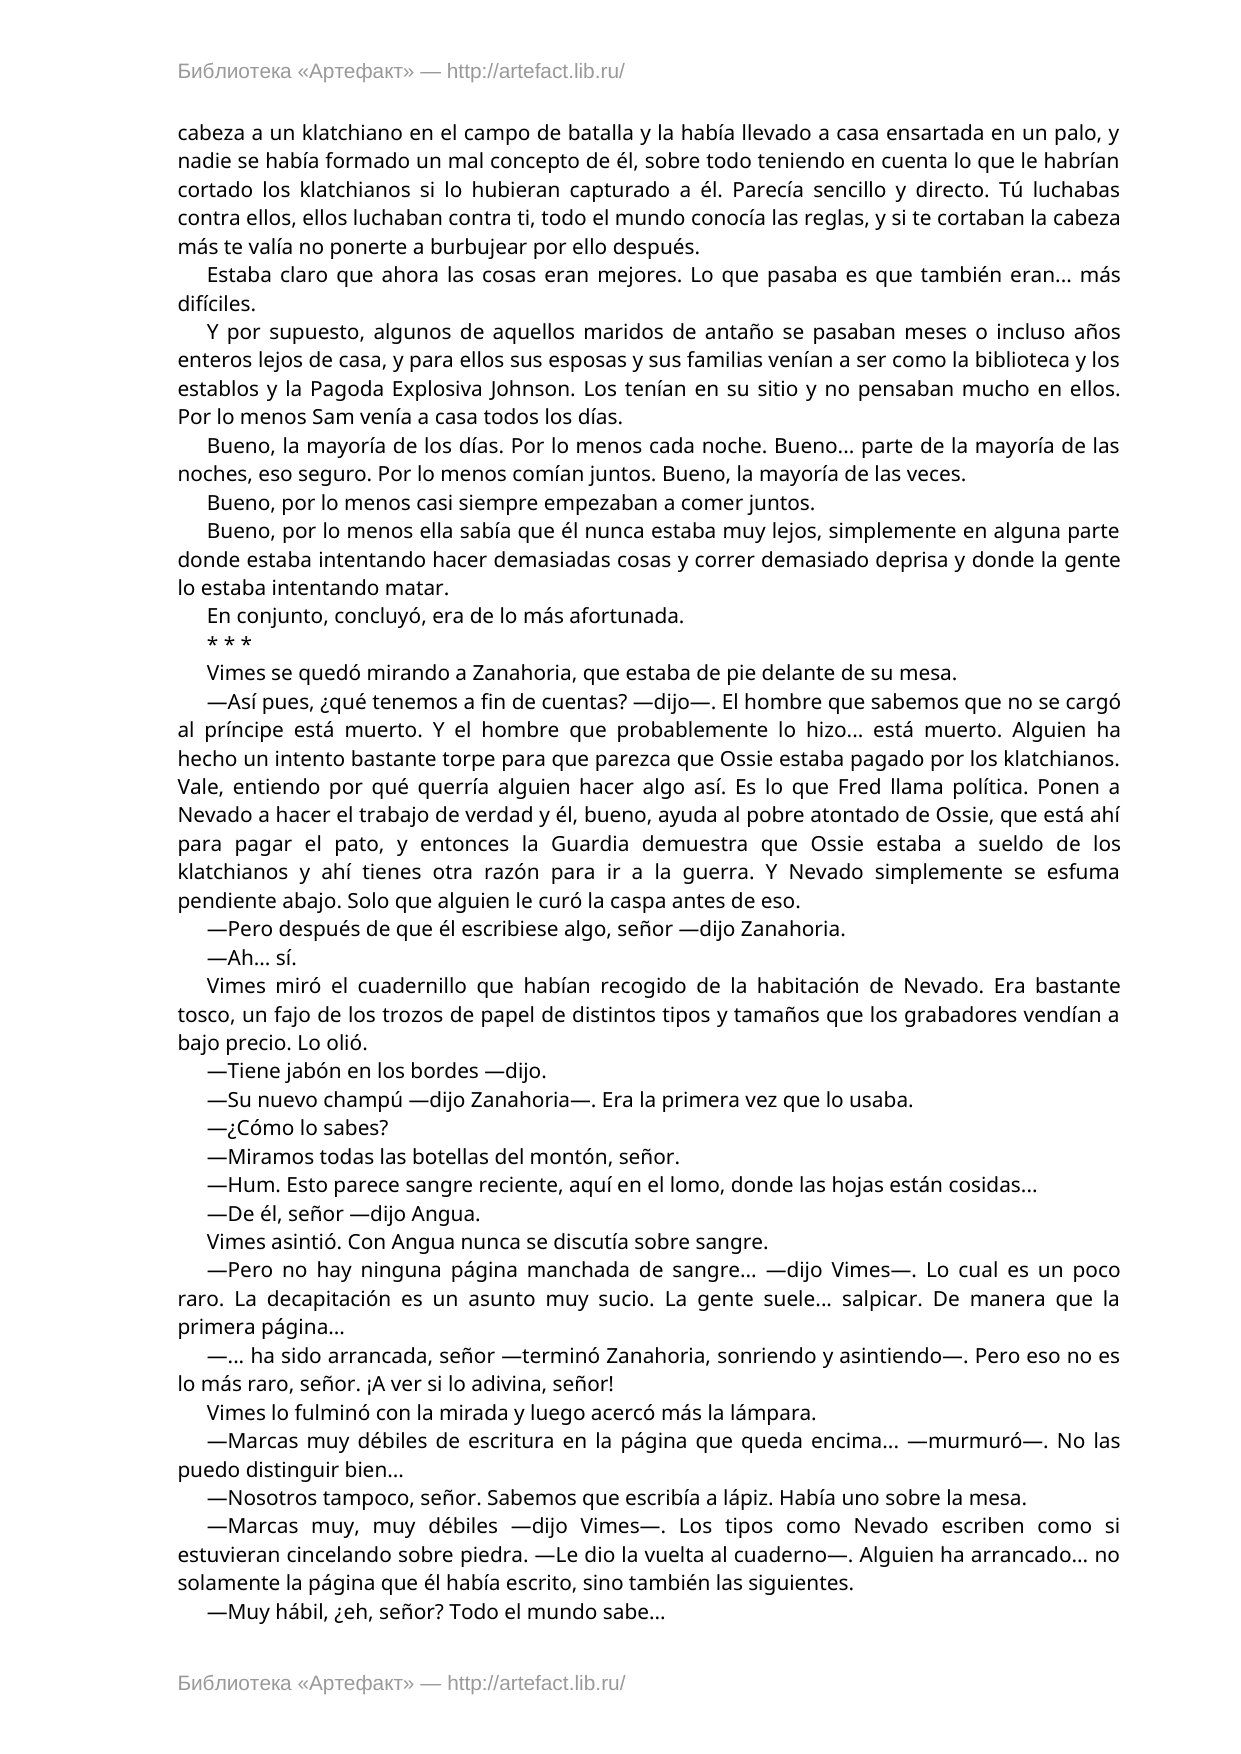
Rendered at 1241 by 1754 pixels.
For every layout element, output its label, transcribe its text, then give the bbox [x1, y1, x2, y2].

text —Tiene jabón en los bordes —dijo. [177, 1057, 1122, 1085]
text —¿Cómo lo sabes? [177, 1113, 1122, 1142]
text Vimes miró el cuadernillo que habían recogido de la habitación de Nevado. Era bastante tosco, un fajo de los trozos de papel de distintos tipos y tamaños que los grabadores vendían a bajo precio. Lo olió. [177, 971, 1122, 1057]
text Vimes se quedó mirando a Zanahoria, que estaba de pie delante de su mesa. [177, 658, 1122, 687]
text Vimes asintió. Con Angua nunca se discutía sobre sangre. [177, 1227, 1122, 1256]
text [177, 118, 1122, 260]
text Bueno, por lo menos casi siempre empezaban a comer juntos. [177, 488, 1122, 516]
text —Marcas muy débiles de escritura en la página que queda encima... —murmuró—. No las puedo distinguir bien... [177, 1426, 1122, 1483]
text Y por supuesto, algunos de aquellos maridos de antaño se pasaban meses o incluso años enteros lejos de casa, y para ellos sus esposas y sus familias venían a ser como la biblioteca y los establos y la Pagoda Explosiva Johnson. Los tenían en su sitio y no pensaban mucho en ellos. Por lo menos Sam venía a casa todos los días. [177, 317, 1122, 431]
text —Ah... sí. [177, 943, 1122, 971]
text —Miramos todas las botellas del montón, señor. [177, 1142, 1122, 1170]
text —Hum. Esto parece sangre reciente, aquí en el lomo, donde las hojas están cosidas... [177, 1170, 1122, 1199]
text En conjunto, concluyó, era de lo más afortunada. [177, 602, 1122, 630]
text Bueno, la mayoría de los días. Por lo menos cada noche. Bueno... parte de la mayoría de las noches, eso seguro. Por lo menos comían juntos. Bueno, la mayoría de las veces. [177, 431, 1122, 488]
text Bueno, por lo menos ella sabía que él nunca estaba muy lejos, simplemente en alguna parte donde estaba intentando hacer demasiadas cosas y correr demasiado deprisa y donde la gente lo estaba intentando matar. [177, 516, 1122, 602]
text —Pero no hay ninguna página manchada de sangre... —dijo Vimes—. Lo cual es un poco raro. La decapitación es un asunto muy sucio. La gente suele... salpicar. De manera que la primera página... [177, 1256, 1122, 1341]
text —Pero después de que él escribiese algo, señor —dijo Zanahoria. [177, 914, 1122, 943]
text Estaba claro que ahora las cosas eran mejores. Lo que pasaba es que también eran... más difíciles. [177, 260, 1122, 317]
text —Su nuevo champú —dijo Zanahoria—. Era la primera vez que lo usaba. [177, 1085, 1122, 1113]
text * * * [177, 630, 1122, 658]
text —... ha sido arrancada, señor —terminó Zanahoria, sonriendo y asintiendo—. Pero eso no es lo más raro, señor. ¡A ver si lo adivina, señor! [177, 1341, 1122, 1398]
text —Así pues, ¿qué tenemos a fin de cuentas? —dijo—. El hombre que sabemos que no se cargó al príncipe está muerto. Y el hombre que probablemente lo hizo... está muerto. Alguien ha hecho un intento bastante torpe para que parezca que Ossie estaba pagado por los klatchianos. Vale, entiendo por qué querría alguien hacer algo así. Es lo que Fred llama política. Ponen a Nevado a hacer el trabajo de verdad y él, bueno, ayuda al pobre atontado de Ossie, que está ahí para pagar el pato, y entonces la Guardia demuestra que Ossie estaba a sueldo de los klatchianos y ahí tienes otra razón para ir a la guerra. Y Nevado simplemente se esfuma pendiente abajo. Solo que alguien le curó la caspa antes de eso. [177, 687, 1122, 914]
text —Muy hábil, ¿eh, señor? Todo el mundo sabe... [177, 1597, 1122, 1625]
text —Nosotros tampoco, señor. Sabemos que escribía a lápiz. Había uno sobre la mesa. [177, 1483, 1122, 1512]
text —Marcas muy, muy débiles —dijo Vimes—. Los tipos como Nevado escriben como si estuvieran cincelando sobre piedra. —Le dio la vuelta al cuaderno—. Alguien ha arrancado... no solamente la página que él había escrito, sino también las siguientes. [177, 1512, 1122, 1597]
text Vimes lo fulminó con la mirada y luego acercó más la lámpara. [177, 1398, 1122, 1426]
text —De él, señor —dijo Angua. [177, 1199, 1122, 1227]
